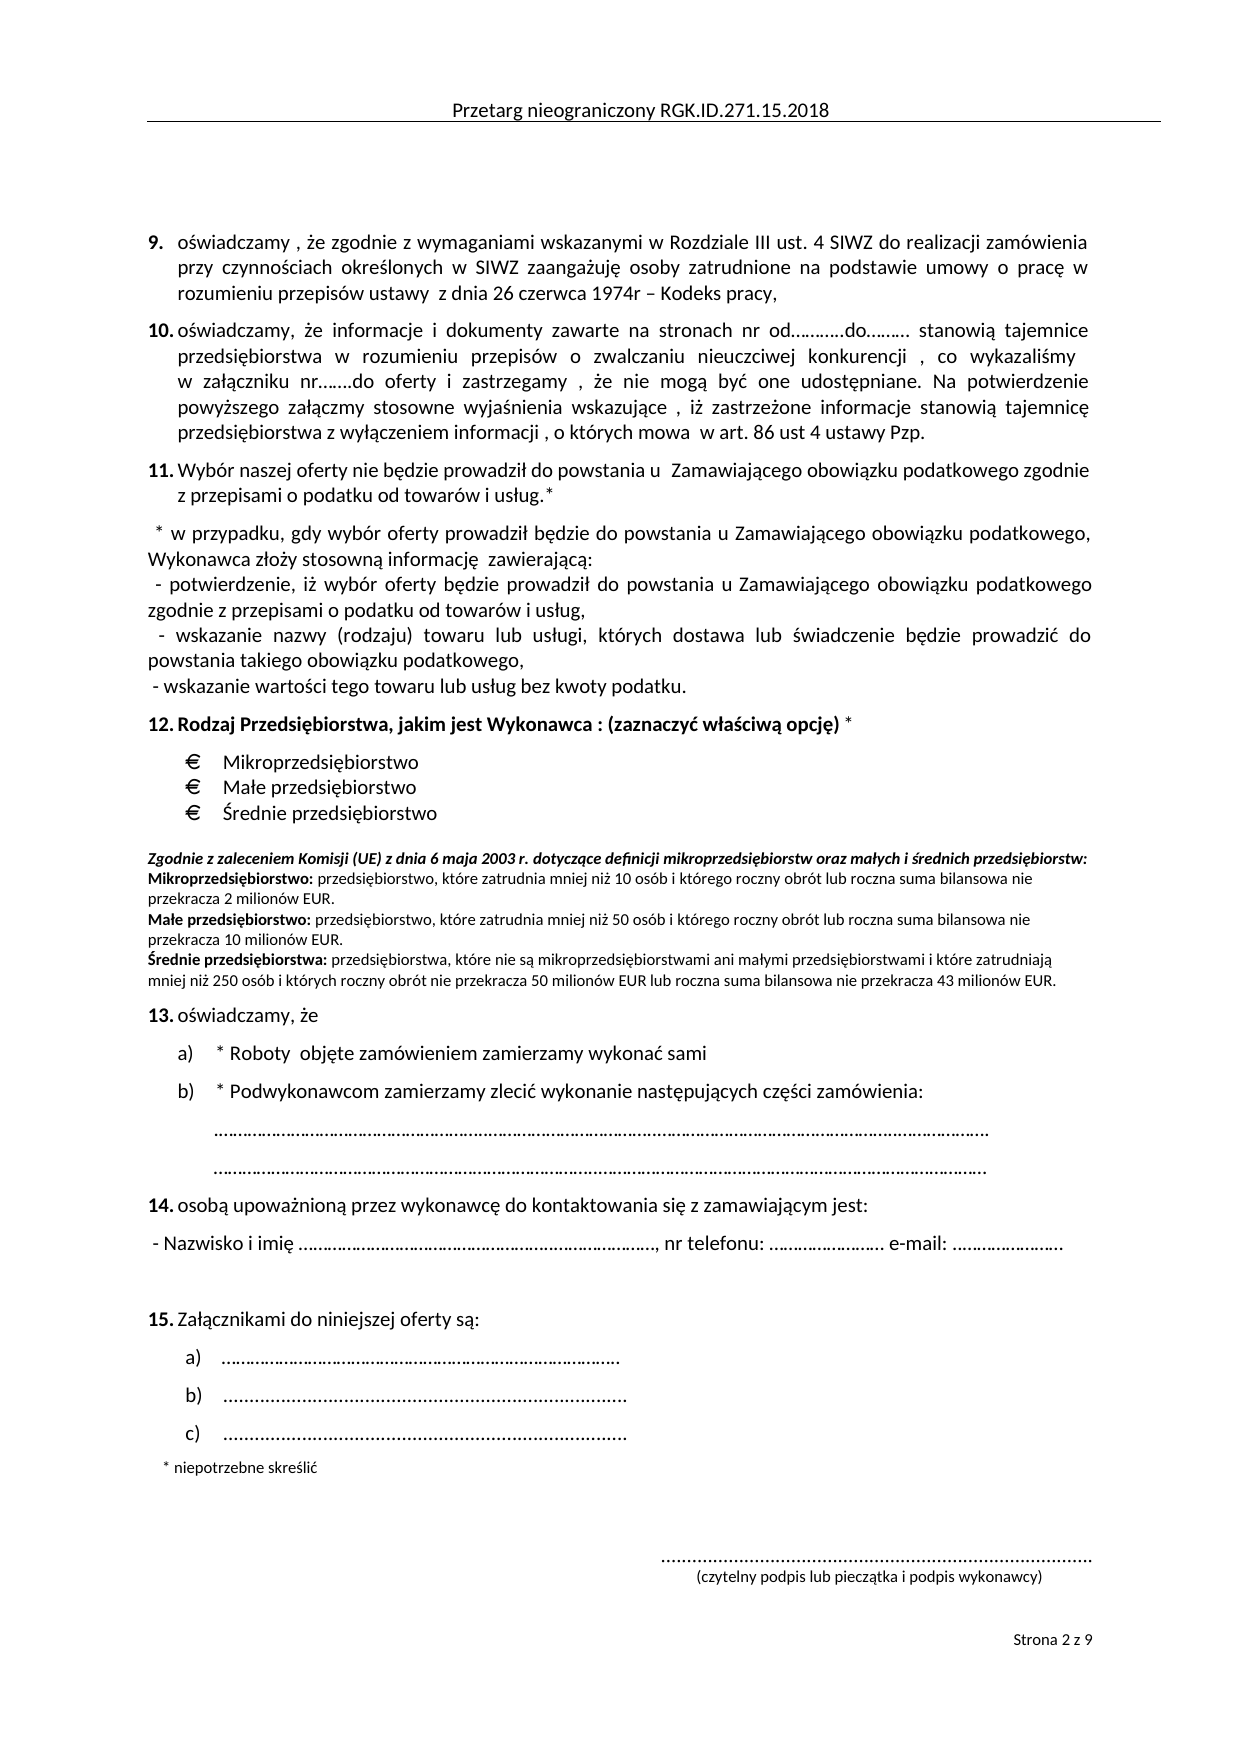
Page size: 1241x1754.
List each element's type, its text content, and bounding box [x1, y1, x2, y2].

list * Podwykonawcom zamierzamy zlecić wykonanie następujących części zamówienia: [177, 1078, 1090, 1104]
text (czytelny podpis lub pieczątka i podpis wykonawcy) [148, 1567, 1090, 1587]
text - Nazwisko i imię ……………………………………………..…………………, nr telefonu: …………………… e-mail: ..………………… [148, 1230, 1093, 1256]
list Wybór naszej oferty nie będzie prowadził do powstania u Zamawiającego obowiązku podatkowego zgodnie z przepisami o podatku od towarów i usług.* [148, 457, 1090, 508]
list oświadczamy, że [148, 1003, 1090, 1028]
text - potwierdzenie, iż wybór oferty będzie prowadził do powstania u Zamawiającego obowiązku podatkowego zgodnie z przepisami o podatku od towarów i usług, [148, 571, 1093, 622]
list Średnie przedsiębiorstwo [185, 800, 1093, 825]
list oświadczamy, że informacje i dokumenty zawarte na stronach nr od………..do……… stanowią tajemnice przedsiębiorstwa w rozumieniu przepisów o zwalczaniu nieuczciwej konkurencji , co wykazaliśmy w załączniku nr…….do oferty i zastrzegamy , że nie mogą być one udostępniane. Na potwierdzenie powyższego załączmy stosowne wyjaśnienia wskazujące , iż zastrzeżone informacje stanowią tajemnicę przedsiębiorstwa z wyłączeniem informacji , o których mowa w art. 86 ust 4 ustawy Pzp. [148, 318, 1090, 445]
list Rodzaj Przedsiębiorstwa, jakim jest Wykonawca : (zaznaczyć właściwą opcję) * [148, 711, 1090, 736]
text ……………………………………………………………………..……………………………………………………………………… [148, 1154, 1093, 1180]
text * niepotrzebne skreślić [148, 1458, 1093, 1478]
list oświadczamy , że zgodnie z wymaganiami wskazanymi w Rozdziale III ust. 4 SIWZ do realizacji zamówienia przy czynnościach określonych w SIWZ zaangażuję osoby zatrudnione na podstawie umowy o pracę w rozumieniu przepisów ustawy z dnia 26 czerwca 1974r – Kodeks pracy, [148, 229, 1090, 305]
text - wskazanie nazwy (rodzaju) towaru lub usługi, których dostawa lub świadczenie będzie prowadzić do powstania takiego obowiązku podatkowego, [148, 622, 1093, 673]
text Małe przedsiębiorstwo: przedsiębiorstwo, które zatrudnia mniej niż 50 osób i którego roczny obrót lub roczna suma bilansowa nie przekracza 10 milionów EUR. [148, 909, 1093, 949]
list osobą upoważnioną przez wykonawcę do kontaktowania się z zamawiającym jest: [148, 1192, 1093, 1218]
text c) ............................................................................. [148, 1420, 1093, 1445]
text ................................................................................... [148, 1543, 1093, 1567]
text Średnie przedsiębiorstwa: przedsiębiorstwa, które nie są mikroprzedsiębiorstwami ani małymi przedsiębiorstwami i które zatrudniają mniej niż 250 osób i których roczny obrót nie przekracza 50 milionów EUR lub roczna suma bilansowa nie przekracza 43 milionów EUR. [148, 949, 1093, 990]
list Małe przedsiębiorstwo [185, 774, 1093, 800]
text b) ............................................................................. [148, 1382, 1093, 1407]
text Zgodnie z zaleceniem Komisji (UE) z dnia 6 maja 2003 r. dotyczące definicji mikroprzedsiębiorstw oraz małych i średnich przedsiębiorstw: [148, 848, 1093, 868]
text - wskazanie wartości tego towaru lub usług bez kwoty podatku. [148, 673, 1093, 698]
text a) ……………………………………………………………………….. [148, 1344, 1093, 1369]
list * Roboty objęte zamówieniem zamierzamy wykonać sami [177, 1041, 1090, 1066]
text .………………………………………………..……………………………..…………………………………………..………………. [148, 1116, 1093, 1142]
list Załącznikami do niniejszej oferty są: [148, 1306, 1093, 1331]
text Mikroprzedsiębiorstwo: przedsiębiorstwo, które zatrudnia mniej niż 10 osób i którego roczny obrót lub roczna suma bilansowa nie przekracza 2 milionów EUR. [148, 868, 1093, 909]
text * w przypadku, gdy wybór oferty prowadził będzie do powstania u Zamawiającego obowiązku podatkowego, Wykonawca złoży stosowną informację zawierającą: [148, 521, 1093, 571]
list Mikroprzedsiębiorstwo [185, 749, 1093, 774]
